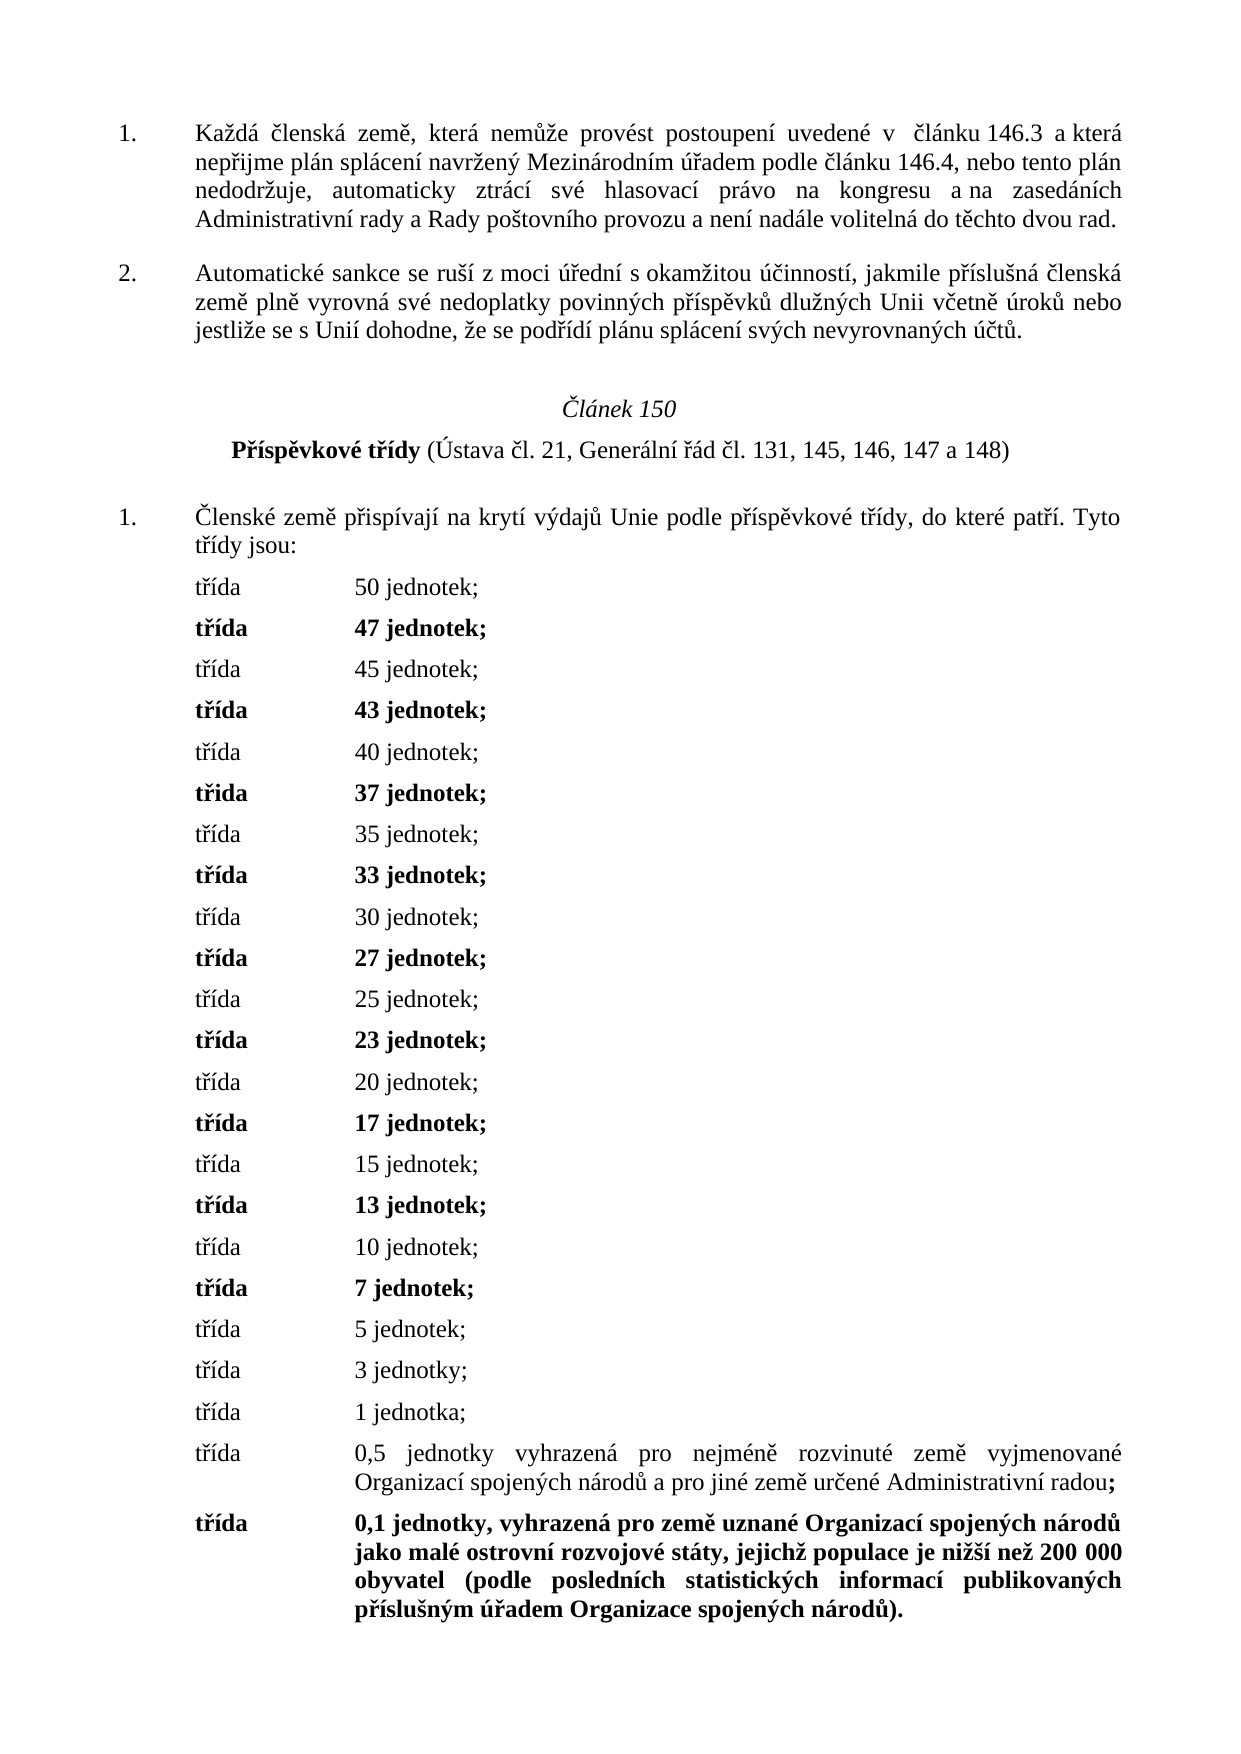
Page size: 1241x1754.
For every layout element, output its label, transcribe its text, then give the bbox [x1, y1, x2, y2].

text třída 15 jednotek; [195, 1149, 1122, 1178]
list Automatické sankce se ruší z moci úřední s okamžitou účinností, jakmile příslušná členská země plně vyrovná své nedoplatky povinných příspěvků dlužných Unii včetně úroků nebo jestliže se s Unií dohodne, že se podřídí plánu splácení svých nevyrovnaných účtů. [118, 258, 1122, 344]
text třída 27 jednotek; [195, 943, 1122, 972]
text třída 50 jednotek; [195, 572, 1122, 601]
text třída 20 jednotek; [195, 1067, 1122, 1096]
text třída 5 jednotek; [195, 1314, 1122, 1343]
text Článek 150 [118, 394, 1122, 423]
text třída 0,5 jednotky vyhrazená pro nejméně rozvinuté země vyjmenované Organizací spojených národů a pro jiné země určené Administrativní radou; [195, 1438, 1122, 1496]
text třída 33 jednotek; [195, 861, 1122, 889]
text třída 1 jednotka; [195, 1397, 1122, 1426]
text třida 37 jednotek; [195, 778, 1122, 807]
text třída 7 jednotek; [195, 1273, 1122, 1302]
text třída 0,1 jednotky, vyhrazená pro země uznané Organizací spojených národů jako malé ostrovní rozvojové státy, jejichž populace je nižší než 200 000 obyvatel (podle posledních statistických informací publikovaných příslušným úřadem Organizace spojených národů). [195, 1508, 1122, 1623]
text třída 40 jednotek; [195, 737, 1122, 766]
list Každá členská země, která nemůže provést postoupení uvedené v článku 146.3 a která nepřijme plán splácení navržený Mezinárodním úřadem podle článku 146.4, nebo tento plán nedodržuje, automaticky ztrácí své hlasovací právo na kongresu a na zasedáních Administrativní rady a Rady poštovního provozu a není nadále volitelná do těchto dvou rad. [118, 118, 1122, 233]
text třída 17 jednotek; [195, 1108, 1122, 1137]
text třída 23 jednotek; [195, 1026, 1122, 1054]
text třída 10 jednotek; [195, 1232, 1122, 1261]
text třída 25 jednotek; [195, 984, 1122, 1013]
list Členské země přispívají na krytí výdajů Unie podle příspěvkové třídy, do které patří. Tyto třídy jsou: [118, 502, 1122, 559]
text Příspěvkové třídy (Ústava čl. 21, Generální řád čl. 131, 145, 146, 147 a 148) [118, 436, 1122, 464]
text třída 13 jednotek; [195, 1191, 1122, 1219]
text třída 43 jednotek; [195, 696, 1122, 724]
text třída 35 jednotek; [195, 819, 1122, 848]
text třída 3 jednotky; [195, 1356, 1122, 1384]
text třída 45 jednotek; [195, 654, 1122, 683]
text třída 30 jednotek; [195, 902, 1122, 931]
text třída 47 jednotek; [195, 613, 1122, 642]
